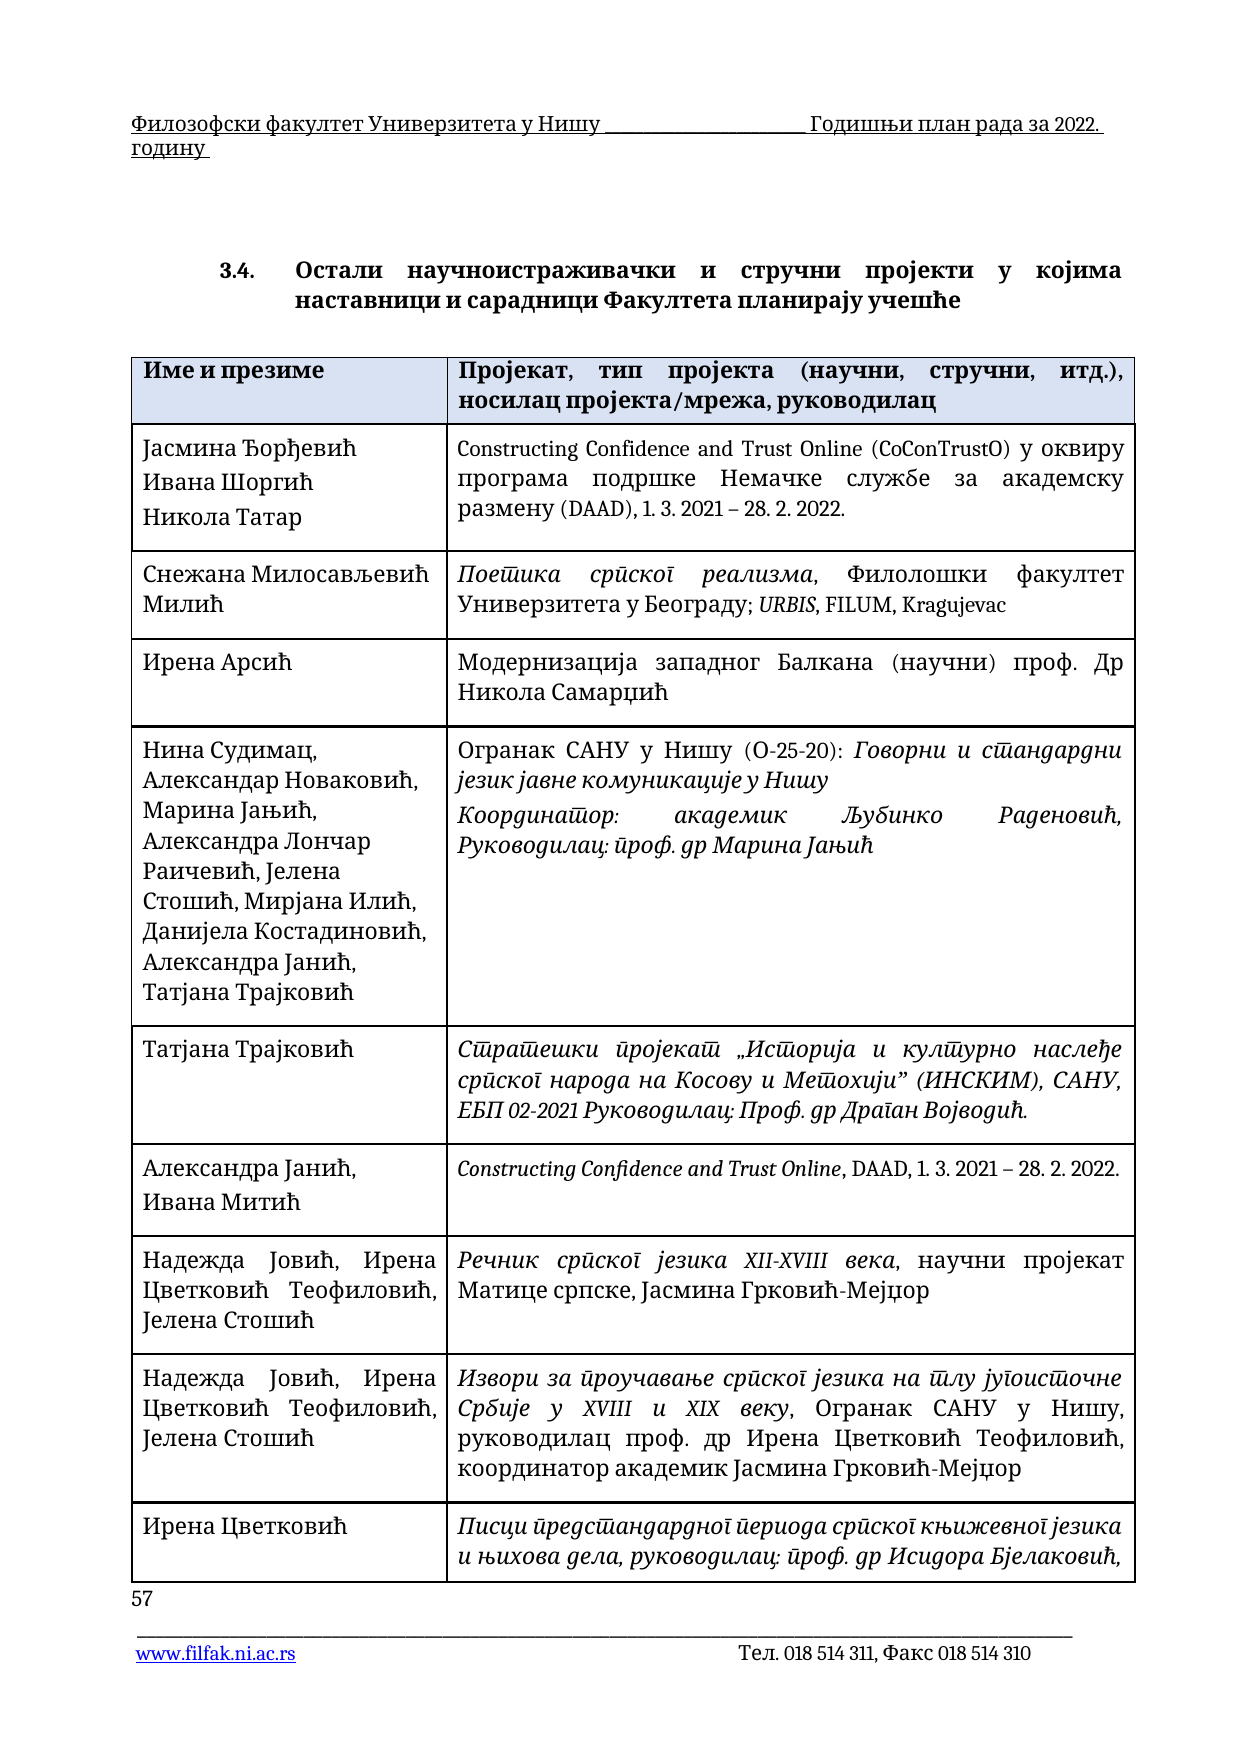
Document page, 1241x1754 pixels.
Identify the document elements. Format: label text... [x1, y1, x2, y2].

table_cell Татјана Трајковић [133, 1027, 446, 1143]
table_cell Поетика српског реализма, Филолошки факултет Универзитета у Београду; URBIS, FILUM, Kragujevac [448, 552, 1134, 637]
table_cell Стратешки пројекат „Историја и културно наслеђе српског народа на Косову и Метохијиˮ (ИНСКИМ), САНУ, ЕБП 02-2021 Руководилац: Проф. др Драган Војводић. [448, 1027, 1134, 1143]
table_cell Огранак САНУ у Нишу (О-25-20): Говорни и стандардни језик јавне комуникације у Нишу Координатор: академик Љубинко Раденовић, Руководилац: проф. др Марина Јањић [448, 728, 1134, 1025]
table_cell Јасмина Ђорђевић Ивана Шоргић Никола Татар [133, 425, 446, 549]
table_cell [133, 1504, 446, 1581]
table_header Име и презиме [132, 358, 447, 423]
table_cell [448, 1504, 1134, 1581]
table_cell Ирена Арсић [132, 640, 446, 725]
list Остали научноистраживачки и стручни пројекти у којима наставници и сарадници Факултета планирају учешће [220, 258, 1122, 314]
table_cell Модернизација западног Балкана (научни) проф. Др Никола Самарџић [448, 640, 1134, 725]
table_cell Извори за проучавање српског језика на тлу југоисточне Србије у XVIII и XIX веку, Огранак САНУ у Нишу, руководилац проф. др Ирена Цветковић Теофиловић, координатор академик Јасмина Грковић-Мејџор [448, 1355, 1134, 1501]
table_cell Constructing Confidence and Trust Online (CoConTrustO) у оквиру програма подршке Немачке службе за академску размену (DAAD), 1. 3. 2021 – 28. 2. 2022. [448, 425, 1134, 549]
table_cell Надежда Јовић, Ирена Цветковић Теофиловић, Јелена Стошић [133, 1237, 446, 1353]
table_cell Александра Јанић, Ивана Митић [133, 1145, 446, 1235]
table_cell Речник српског језика XII-XVIII века, научни пројекат Матице српске, Јасмина Грковић-Мејџор [448, 1237, 1134, 1353]
table_cell Надежда Јовић, Ирена Цветковић Теофиловић, Јелена Стошић [133, 1355, 446, 1501]
table_cell Constructing Confidence and Trust Online, DAAD, 1. 3. 2021 – 28. 2. 2022. [448, 1145, 1134, 1235]
table_cell Снежана Милосављевић Милић [132, 552, 446, 637]
table_header Пројекат, тип пројекта (научни, стручни, итд.), носилац пројекта/мрежа, руководилац [448, 358, 1134, 423]
table_cell Нина Судимац, Александар Новаковић, Марина Јањић, Александра Лончар Раичевић, Јелена Стошић, Мирјана Илић, Данијела Костадиновић, Александра Јанић, Татјана Трајковић [132, 728, 446, 1025]
